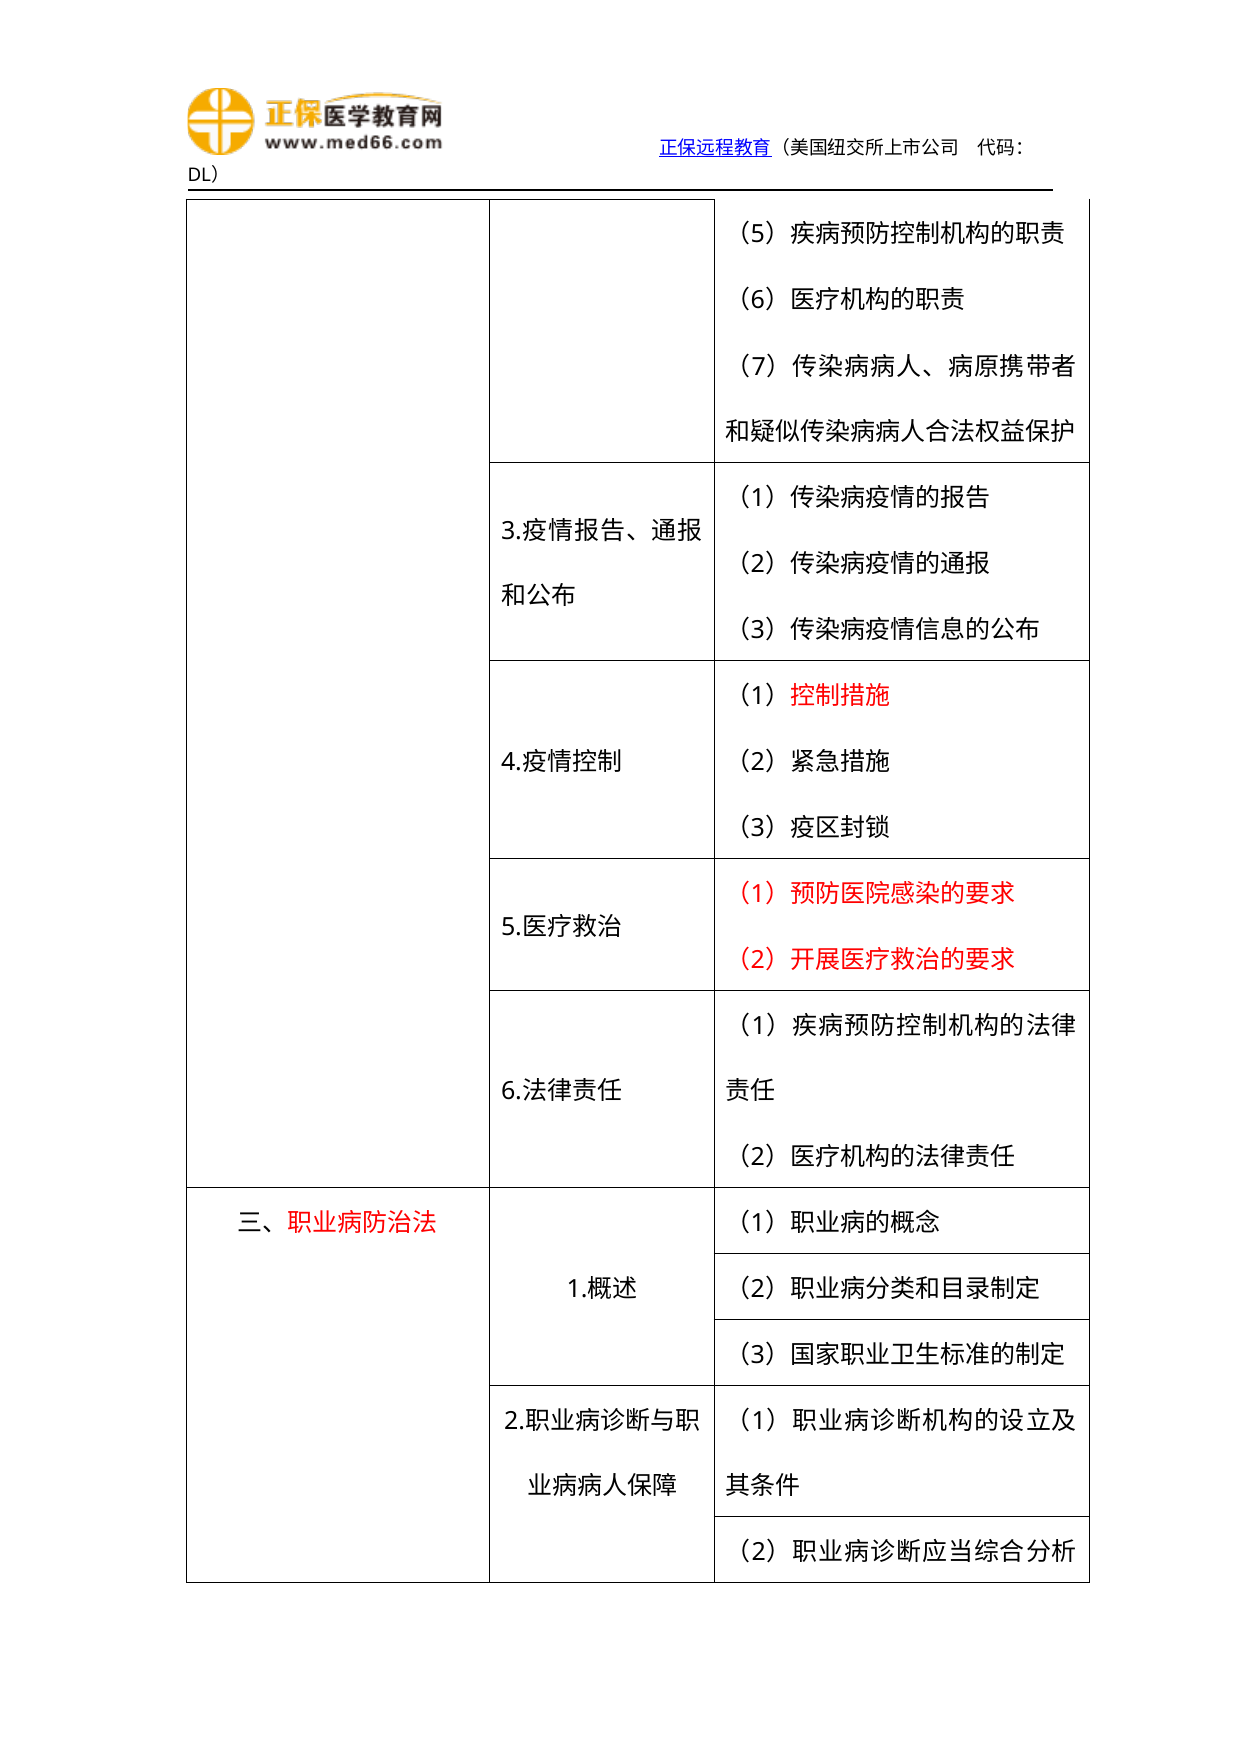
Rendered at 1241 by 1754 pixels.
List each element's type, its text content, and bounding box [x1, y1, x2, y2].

table_cell （1）职业病诊断机构的设立及其条件 [715, 1386, 1089, 1516]
table_cell （3）疫区封锁 [715, 792, 1089, 858]
table_cell （2）紧急措施 [715, 726, 1089, 792]
table_cell 4.疫情控制 [490, 661, 714, 858]
table_cell 1.概述 [490, 1188, 714, 1385]
table_cell （5）疾病预防控制机构的职责 [715, 199, 1089, 264]
table_cell （6）医疗机构的职责 [715, 265, 1089, 331]
table_cell 2.职业病诊断与职业病病人保障 [490, 1386, 714, 1582]
table_cell （3）国家职业卫生标准的制定 [715, 1320, 1089, 1385]
table_cell （1）职业病的概念 [715, 1188, 1089, 1253]
table_cell （1）传染病疫情的报告 [715, 463, 1089, 528]
table_cell （1）疾病预防控制机构的法律责任 [715, 991, 1089, 1121]
table_cell （1）控制措施 [715, 661, 1089, 726]
table_cell （2）开展医疗救治的要求 [715, 924, 1089, 990]
picture [187, 88, 449, 155]
table_cell （7）传染病病人、病原携带者和疑似传染病病人合法权益保护 [715, 331, 1089, 462]
table_cell 5.医疗救治 [490, 859, 714, 990]
table_cell 3.疫情报告、通报和公布 [490, 463, 714, 660]
table_cell （2）职业病分类和目录制定 [715, 1254, 1089, 1319]
table_cell （2）传染病疫情的通报 [715, 528, 1089, 594]
table_cell 6.法律责任 [490, 991, 714, 1187]
table_cell （2）医疗机构的法律责任 [715, 1121, 1089, 1187]
table_cell 三、职业病防治法 [187, 1188, 489, 1582]
table_cell （3）传染病疫情信息的公布 [715, 594, 1089, 660]
table_cell （2）职业病诊断应当综合分析的因素 [715, 1517, 1089, 1582]
table_cell （1）预防医院感染的要求 [715, 859, 1089, 924]
